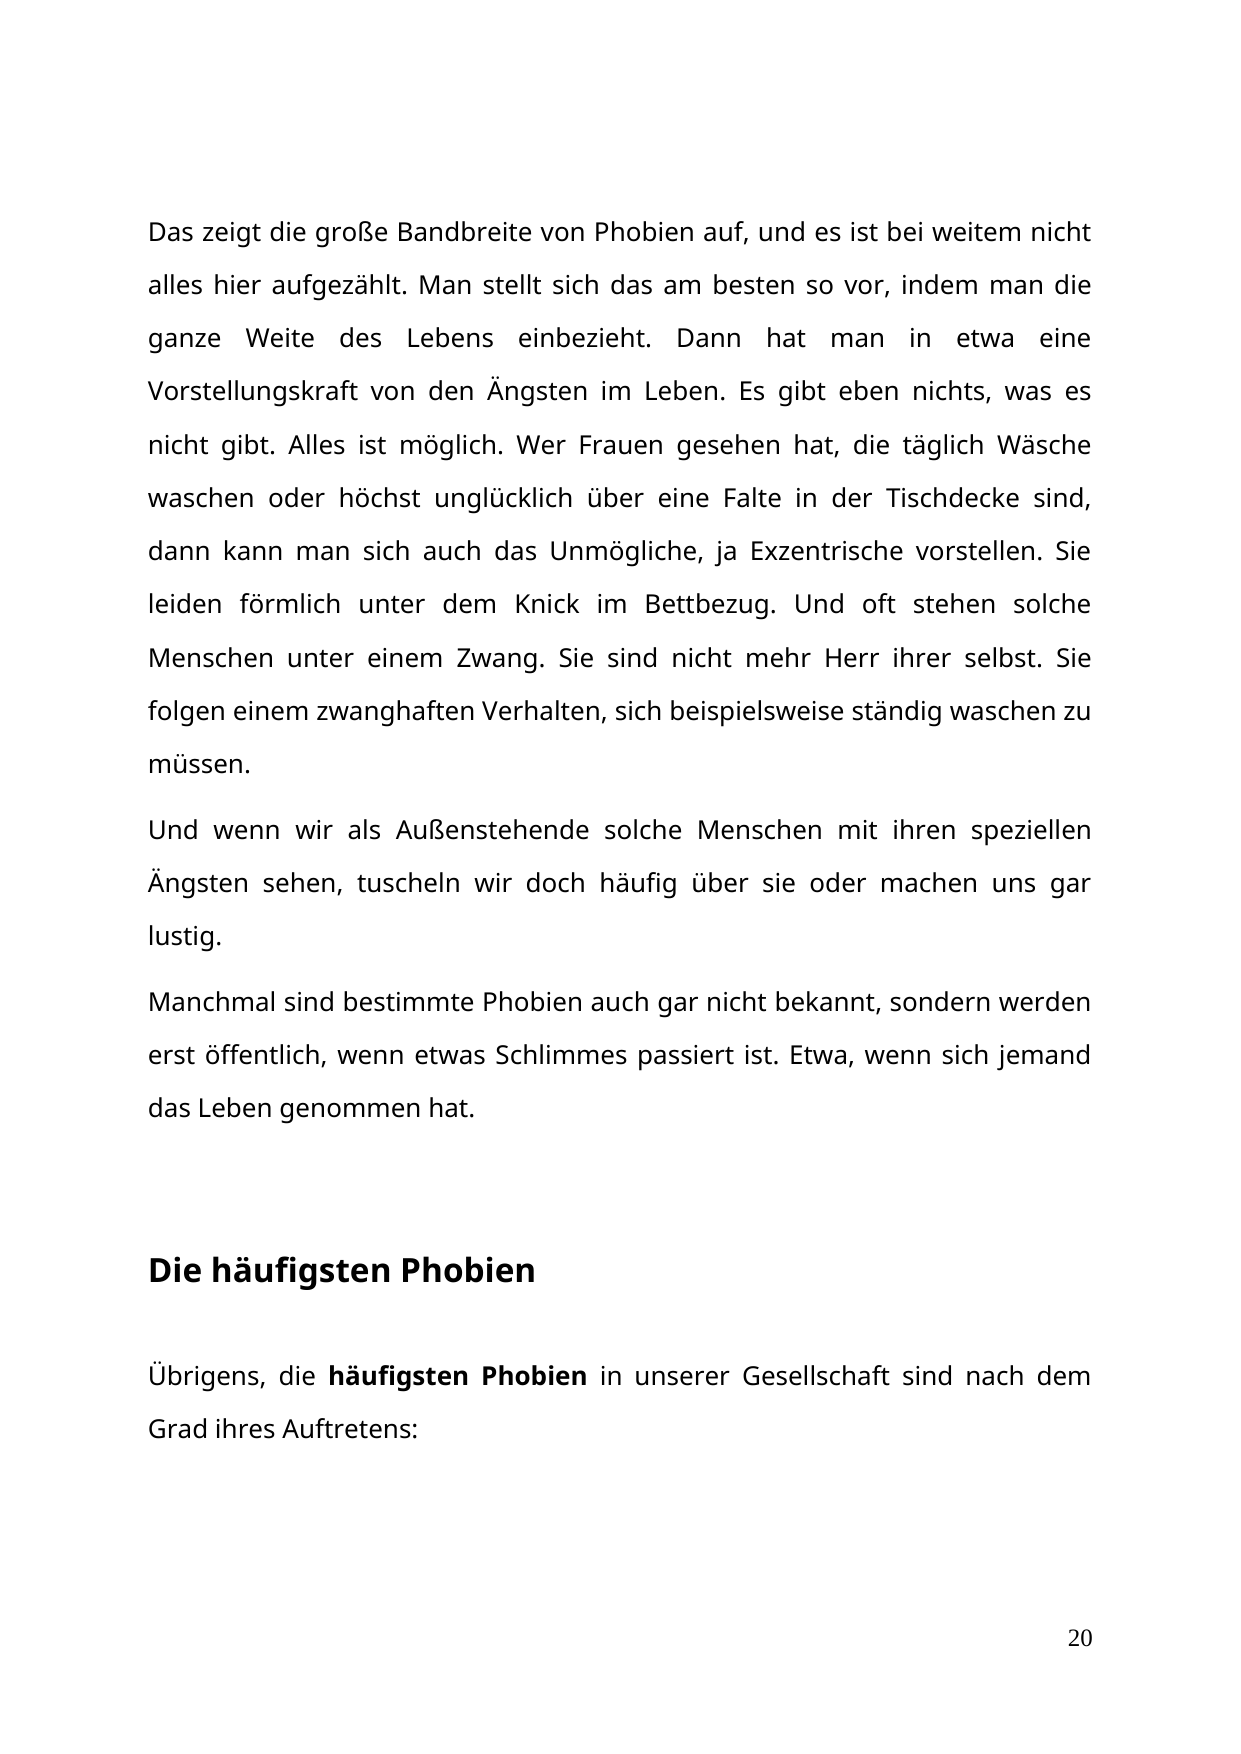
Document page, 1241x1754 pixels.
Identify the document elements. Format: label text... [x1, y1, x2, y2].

text Übrigens, die häufigsten Phobien in unserer Gesellschaft sind nach dem Grad ihres Auftretens: [148, 1358, 1093, 1446]
text Und wenn wir als Außenstehende solche Menschen mit ihren speziellen Ängsten sehen, tuscheln wir doch häufig über sie oder machen uns gar lustig. [148, 811, 1093, 953]
text Das zeigt die große Bandbreite von Phobien auf, und es ist bei weitem nicht alles hier aufgezählt. Man stellt sich das am besten so vor, indem man die ganze Weite des Lebens einbezieht. Dann hat man in etwa eine Vorstellungskraft von den Ängsten im Leben. Es gibt eben nichts, was es nicht gibt. Alles ist möglich. Wer Frauen gesehen hat, die täglich Wäsche waschen oder höchst unglücklich über eine Falte in der Tischdecke sind, dann kann man sich auch das Unmögliche, ja Exzentrische vorstellen. Sie leiden förmlich unter dem Knick im Bettbezug. Und oft stehen solche Menschen unter einem Zwang. Sie sind nicht mehr Herr ihrer selbst. Sie folgen einem zwanghaften Verhalten, sich beispielsweise ständig waschen zu müssen. [148, 213, 1093, 781]
subtitle Die häufigsten Phobien [148, 1246, 1093, 1292]
text Manchmal sind bestimmte Phobien auch gar nicht bekannt, sondern werden erst öffentlich, wenn etwas Schlimmes passiert ist. Etwa, wenn sich jemand das Leben genommen hat. [148, 983, 1093, 1126]
